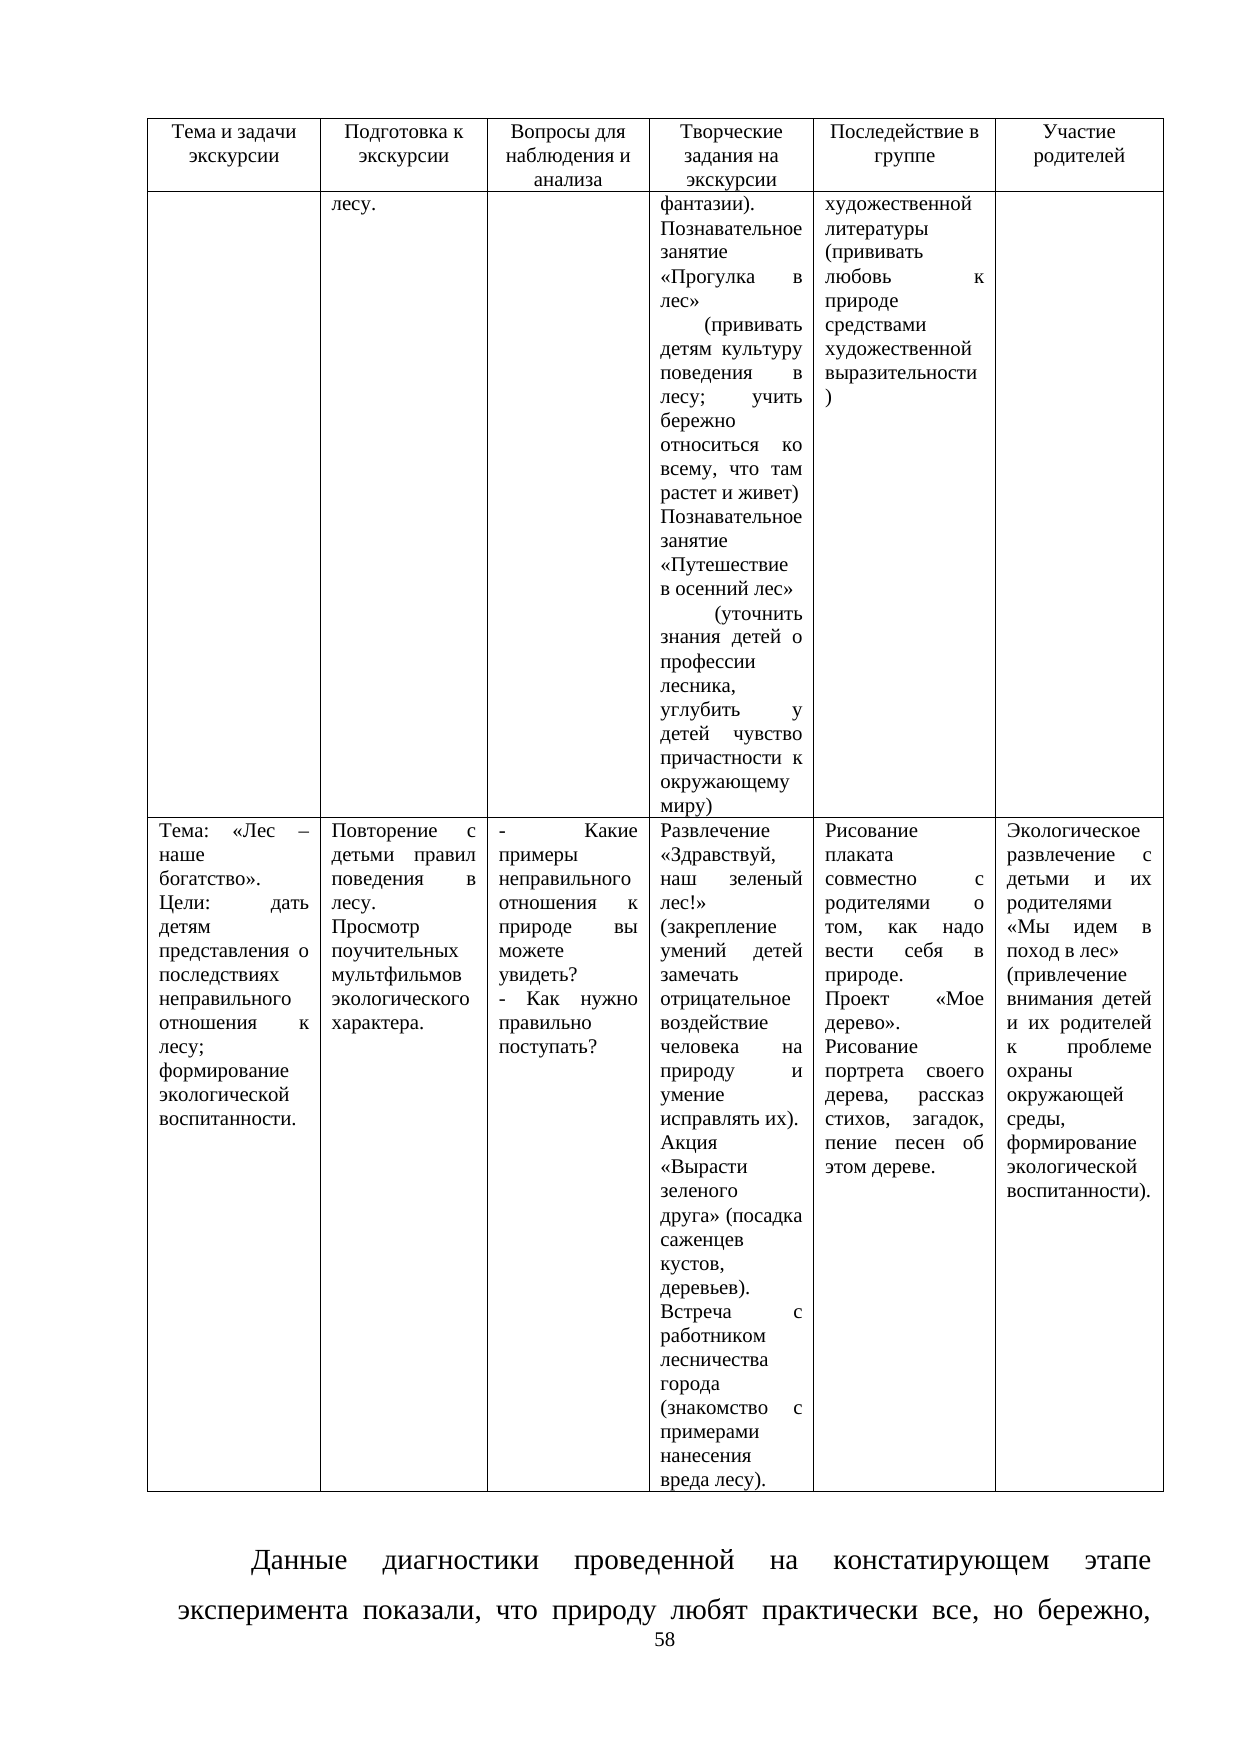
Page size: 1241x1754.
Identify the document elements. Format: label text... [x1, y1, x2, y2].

table_header Подготовка к экскурсии [321, 119, 487, 191]
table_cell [996, 192, 1163, 817]
table_cell - Какие примеры неправильного отношения к природе вы можете увидеть? - Как нужно правильно поступать? [488, 818, 649, 1491]
table_cell Экологическое развлечение с детьми и их родителями «Мы идем в поход в лес» (привлечение внимания детей и их родителей к проблеме охраны окружающей среды, формирование экологической воспитанности). [996, 818, 1163, 1491]
table_header Тема и задачи экскурсии [148, 119, 320, 191]
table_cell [814, 192, 995, 817]
table_header Участие родителей [996, 119, 1163, 191]
table_header Последействие в группе [814, 119, 995, 191]
table_cell Рисование плаката совместно с родителями о том, как надо вести себя в природе. Проект «Мое дерево». Рисование портрета своего дерева, рассказ стихов, загадок, пение песен об этом дереве. [814, 818, 995, 1491]
table_header Творческие задания на экскурсии [650, 119, 813, 191]
table_cell Развлечение «Здравствуй, наш зеленый лес!» (закрепление умений детей замечать отрицательное воздействие человека на природу и умение исправлять их). Акция «Вырасти зеленого друга» (посадка саженцев кустов, деревьев). Встреча с работником лесничества города (знакомство с примерами нанесения вреда лесу). [650, 818, 813, 1491]
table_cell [650, 192, 813, 817]
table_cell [148, 192, 320, 817]
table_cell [321, 192, 487, 817]
table_cell Тема: «Лес – наше богатство». Цели: дать детям представления о последствиях неправильного отношения к лесу; формирование экологической воспитанности. [148, 818, 320, 1491]
table_cell Повторение с детьми правил поведения в лесу. Просмотр поучительных мультфильмов экологического характера. [321, 818, 487, 1491]
table_header Вопросы для наблюдения и анализа [488, 119, 649, 191]
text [177, 1542, 1152, 1626]
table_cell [488, 192, 649, 817]
